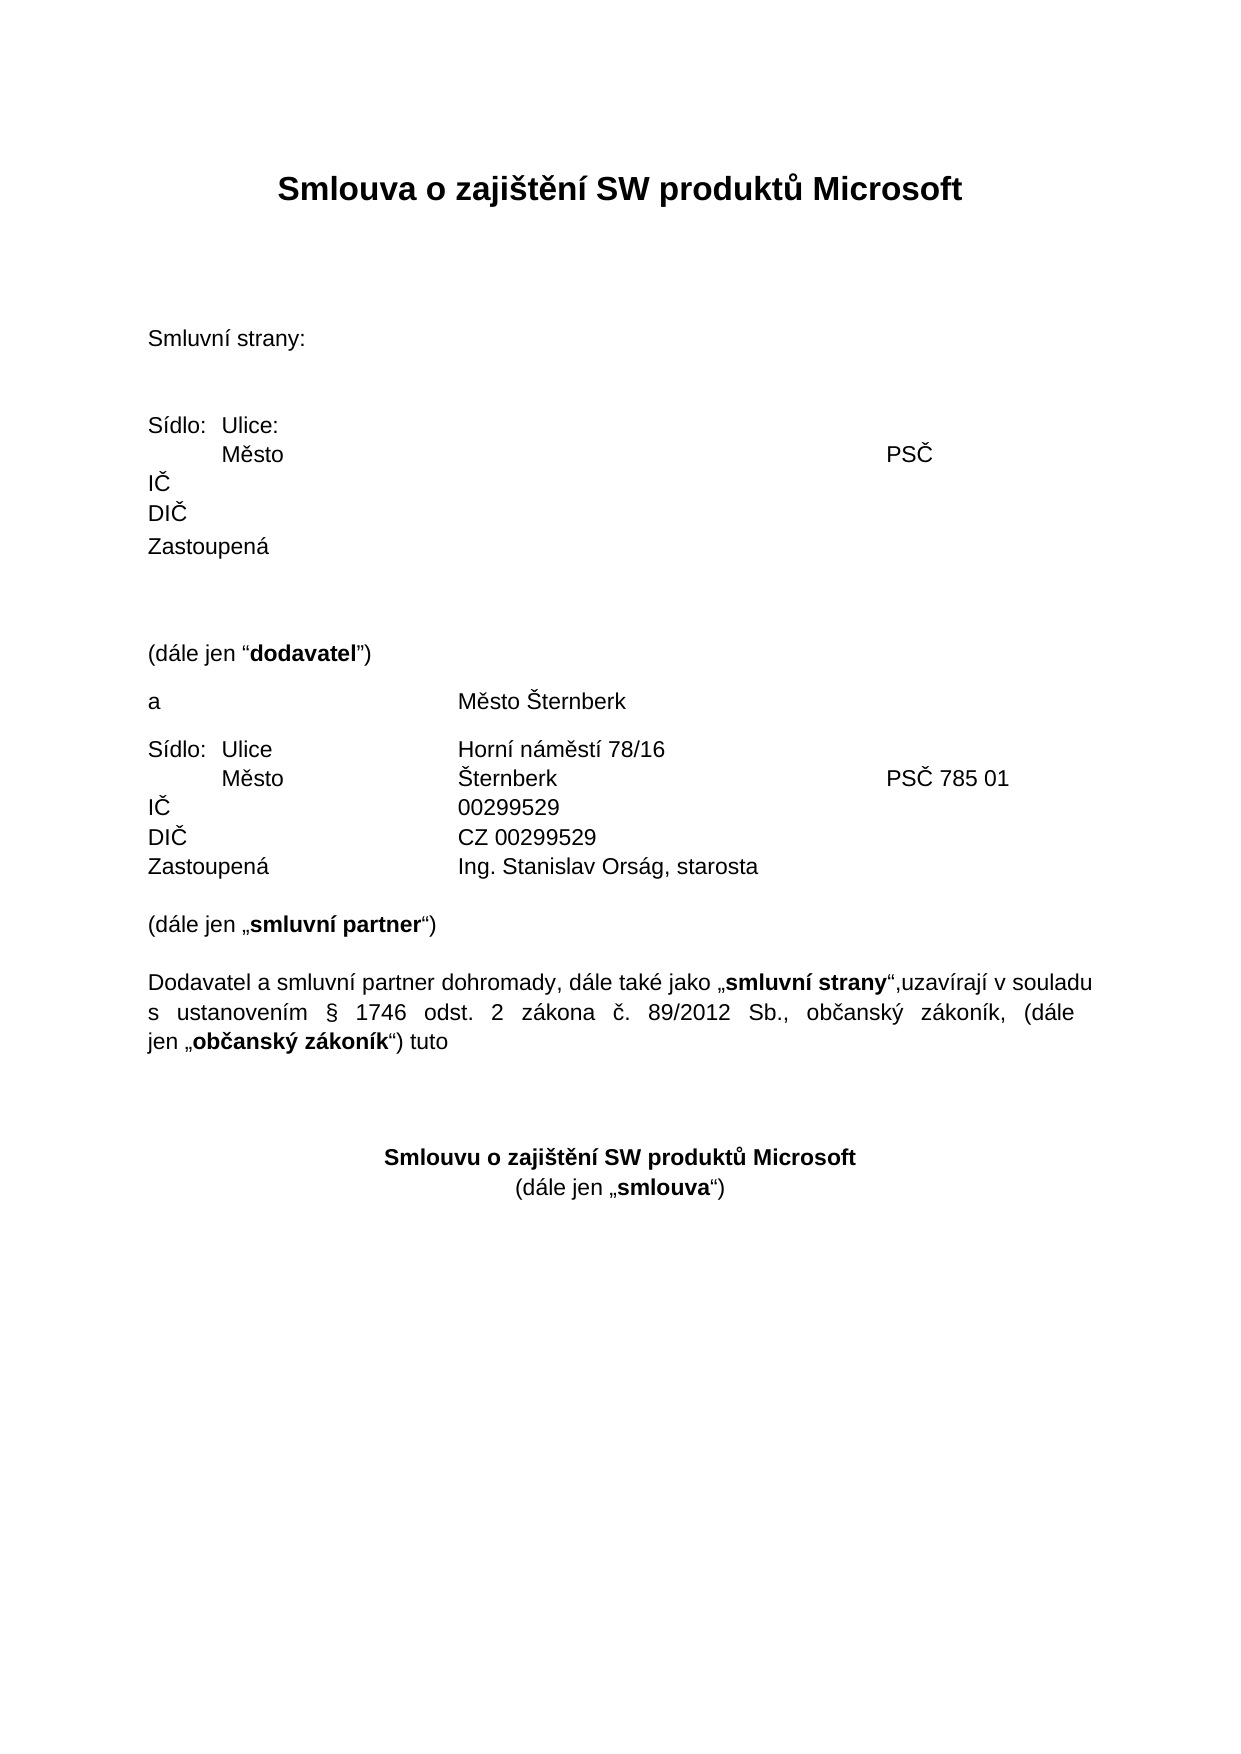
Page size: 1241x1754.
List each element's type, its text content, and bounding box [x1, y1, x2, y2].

text Sídlo: Ulice Horní náměstí 78/16 [148, 734, 1093, 763]
text (dále jen “dodavatel”) [148, 638, 1093, 667]
text Město PSČ [148, 439, 1093, 468]
text Smluvní strany: [148, 323, 1093, 352]
text Město Šternberk PSČ 785 01 [148, 763, 1093, 792]
text (dále jen „smluvní partner“) [148, 909, 1093, 938]
text Smlouvu o zajištění SW produktů Microsoft [148, 1142, 1093, 1172]
text DIČ CZ 00299529 [148, 822, 1093, 851]
text a Město Šternberk [148, 686, 1093, 715]
text IČ 00299529 [148, 792, 1093, 822]
text DIČ [148, 498, 1093, 527]
text Dodavatel a smluvní partner dohromady, dále také jako „smluvní strany“,uzavírají v souladu s ustanovením § 1746 odst. 2 zákona č. 89/2012 Sb., občanský zákoník, (dále jen „občanský zákoník“) tuto [148, 967, 1093, 1055]
text Smlouva o zajištění SW produktů Microsoft [148, 177, 1093, 206]
text Sídlo: Ulice: [148, 410, 1093, 439]
text Zastoupená [148, 531, 1093, 560]
text Zastoupená Ing. Stanislav Orság, starosta [148, 851, 1093, 880]
text IČ [148, 468, 1093, 498]
text (dále jen „smlouva“) [148, 1172, 1093, 1201]
